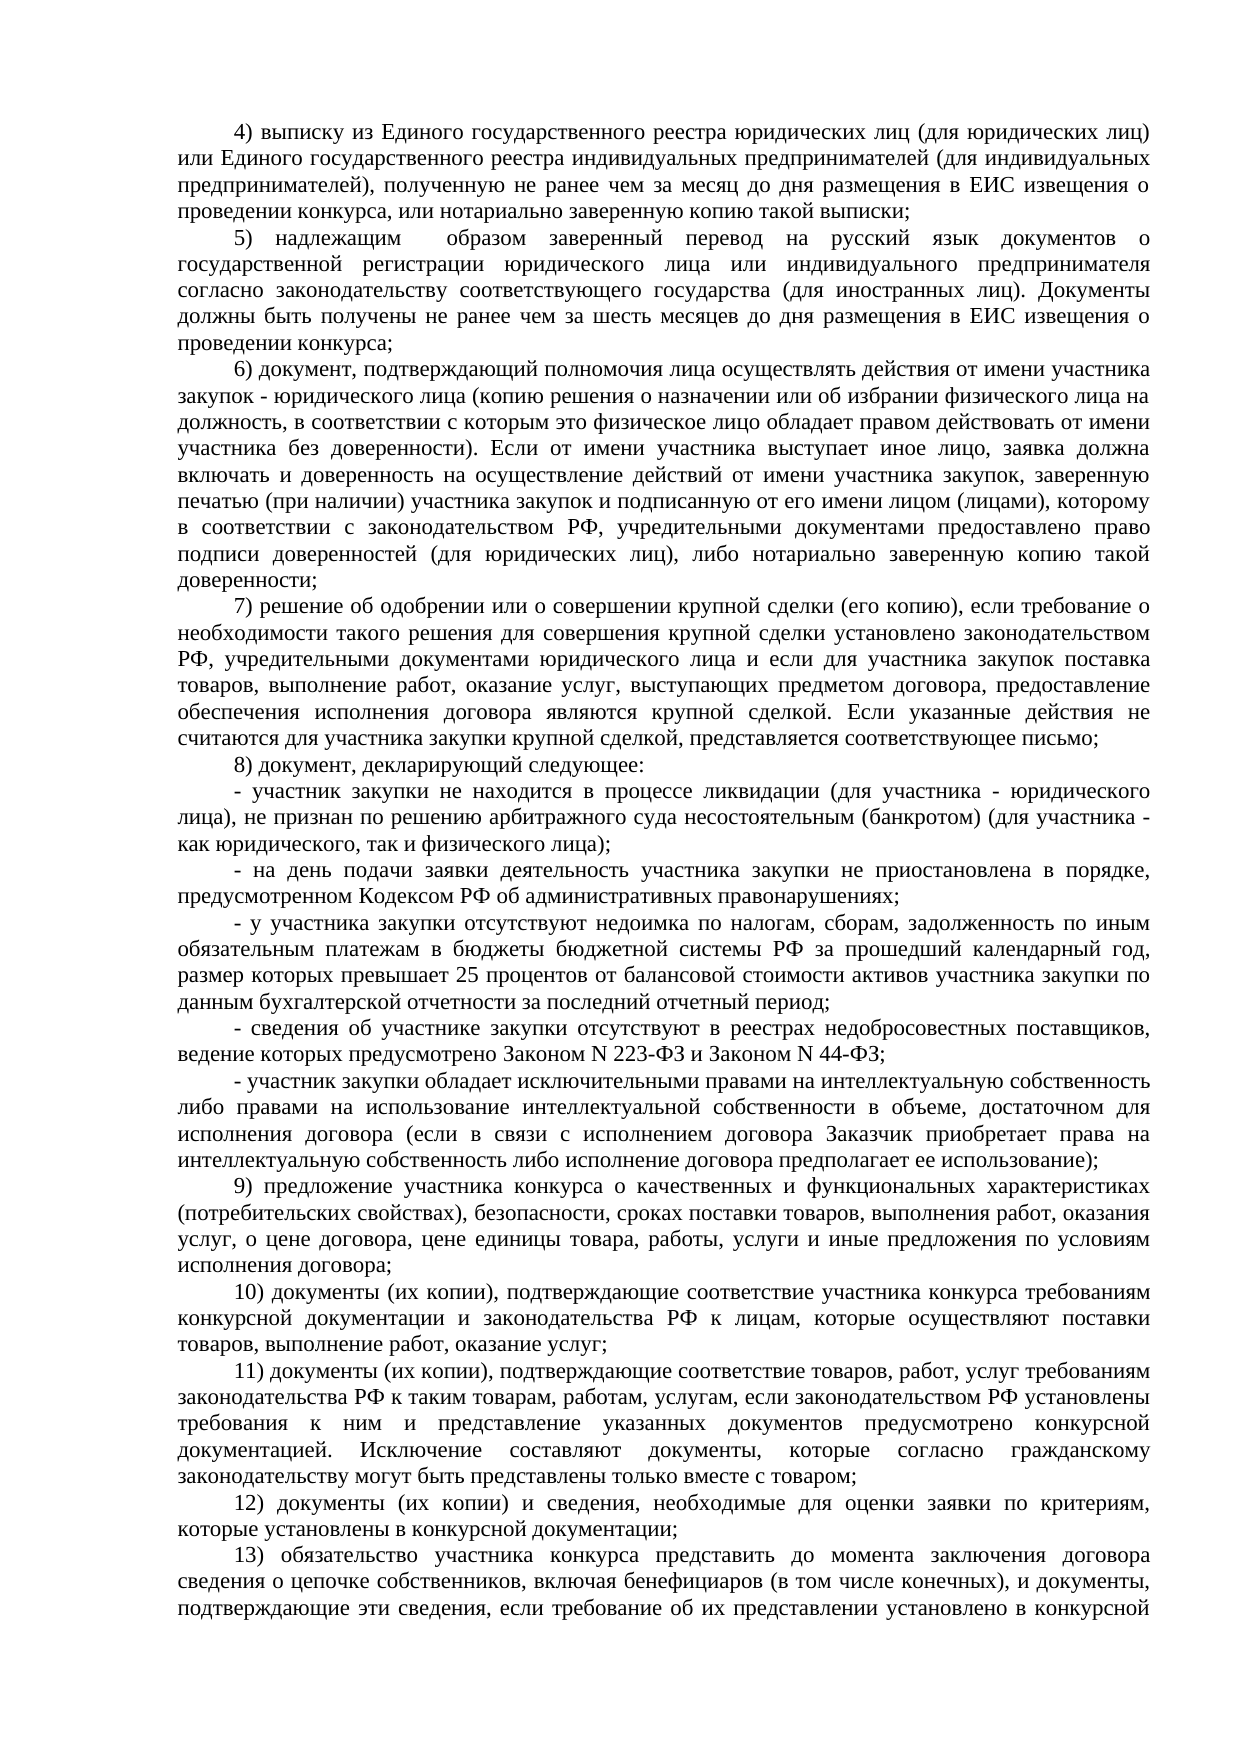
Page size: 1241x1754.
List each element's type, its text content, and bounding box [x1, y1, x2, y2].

text - участник закупки не находится в процессе ликвидации (для участника - юридического лица), не признан по решению арбитражного суда несостоятельным (банкротом) (для участника - как юридического, так и физического лица); [177, 777, 1152, 856]
text 12) документы (их копии) и сведения, необходимые для оценки заявки по критериям, которые установлены в конкурсной документации; [177, 1488, 1152, 1541]
text - участник закупки обладает исключительными правами на интеллектуальную собственность либо правами на использование интеллектуальной собственности в объеме, достаточном для исполнения договора (если в связи с исполнением договора Заказчик приобретает права на интеллектуальную собственность либо исполнение договора предполагает ее использование); [177, 1067, 1152, 1172]
text 7) решение об одобрении или о совершении крупной сделки (его копию), если требование о необходимости такого решения для совершения крупной сделки установлено законодательством РФ, учредительными документами юридического лица и если для участника закупок поставка товаров, выполнение работ, оказание услуг, выступающих предметом договора, предоставление обеспечения исполнения договора являются крупной сделкой. Если указанные действия не считаются для участника закупки крупной сделкой, представляется соответствующее письмо; [177, 592, 1152, 751]
text 5) надлежащим образом заверенный перевод на русский язык документов о государственной регистрации юридического лица или индивидуального предпринимателя согласно законодательству соответствующего государства (для иностранных лиц). Документы должны быть получены не ранее чем за шесть месяцев до дня размещения в ЕИС извещения о проведении конкурса; [177, 223, 1152, 355]
text 4) выписку из Единого государственного реестра юридических лиц (для юридических лиц) или Единого государственного реестра индивидуальных предпринимателей (для индивидуальных предпринимателей), полученную не ранее чем за месяц до дня размещения в ЕИС извещения о проведении конкурса, или нотариально заверенную копию такой выписки; [177, 118, 1152, 223]
text 6) документ, подтверждающий полномочия лица осуществлять действия от имени участника закупок - юридического лица (копию решения о назначении или об избрании физического лица на должность, в соответствии с которым это физическое лицо обладает правом действовать от имени участника без доверенности). Если от имени участника выступает иное лицо, заявка должна включать и доверенность на осуществление действий от имени участника закупок, заверенную печатью (при наличии) участника закупок и подписанную от его имени лицом (лицами), которому в соответствии с законодательством РФ, учредительными документами предоставлено право подписи доверенностей (для юридических лиц), либо нотариально заверенную копию такой доверенности; [177, 355, 1152, 592]
text 11) документы (их копии), подтверждающие соответствие товаров, работ, услуг требованиям законодательства РФ к таким товарам, работам, услугам, если законодательством РФ установлены требования к ним и представление указанных документов предусмотрено конкурсной документацией. Исключение составляют документы, которые согласно гражданскому законодательству могут быть представлены только вместе с товаром; [177, 1357, 1152, 1488]
text 9) предложение участника конкурса о качественных и функциональных характеристиках (потребительских свойствах), безопасности, сроках поставки товаров, выполнения работ, оказания услуг, о цене договора, цене единицы товара, работы, услуги и иные предложения по условиям исполнения договора; [177, 1172, 1152, 1278]
text - сведения об участнике закупки отсутствуют в реестрах недобросовестных поставщиков, ведение которых предусмотрено Законом N 223-ФЗ и Законом N 44-ФЗ; [177, 1014, 1152, 1067]
text - на день подачи заявки деятельность участника закупки не приостановлена в порядке, предусмотренном Кодексом РФ об административных правонарушениях; [177, 856, 1152, 909]
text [177, 1541, 1152, 1620]
text 10) документы (их копии), подтверждающие соответствие участника конкурса требованиям конкурсной документации и законодательства РФ к лицам, которые осуществляют поставки товаров, выполнение работ, оказание услуг; [177, 1278, 1152, 1357]
text - у участника закупки отсутствуют недоимка по налогам, сборам, задолженность по иным обязательным платежам в бюджеты бюджетной системы РФ за прошедший календарный год, размер которых превышает 25 процентов от балансовой стоимости активов участника закупки по данным бухгалтерской отчетности за последний отчетный период; [177, 909, 1152, 1014]
text 8) документ, декларирующий следующее: [177, 751, 1152, 777]
